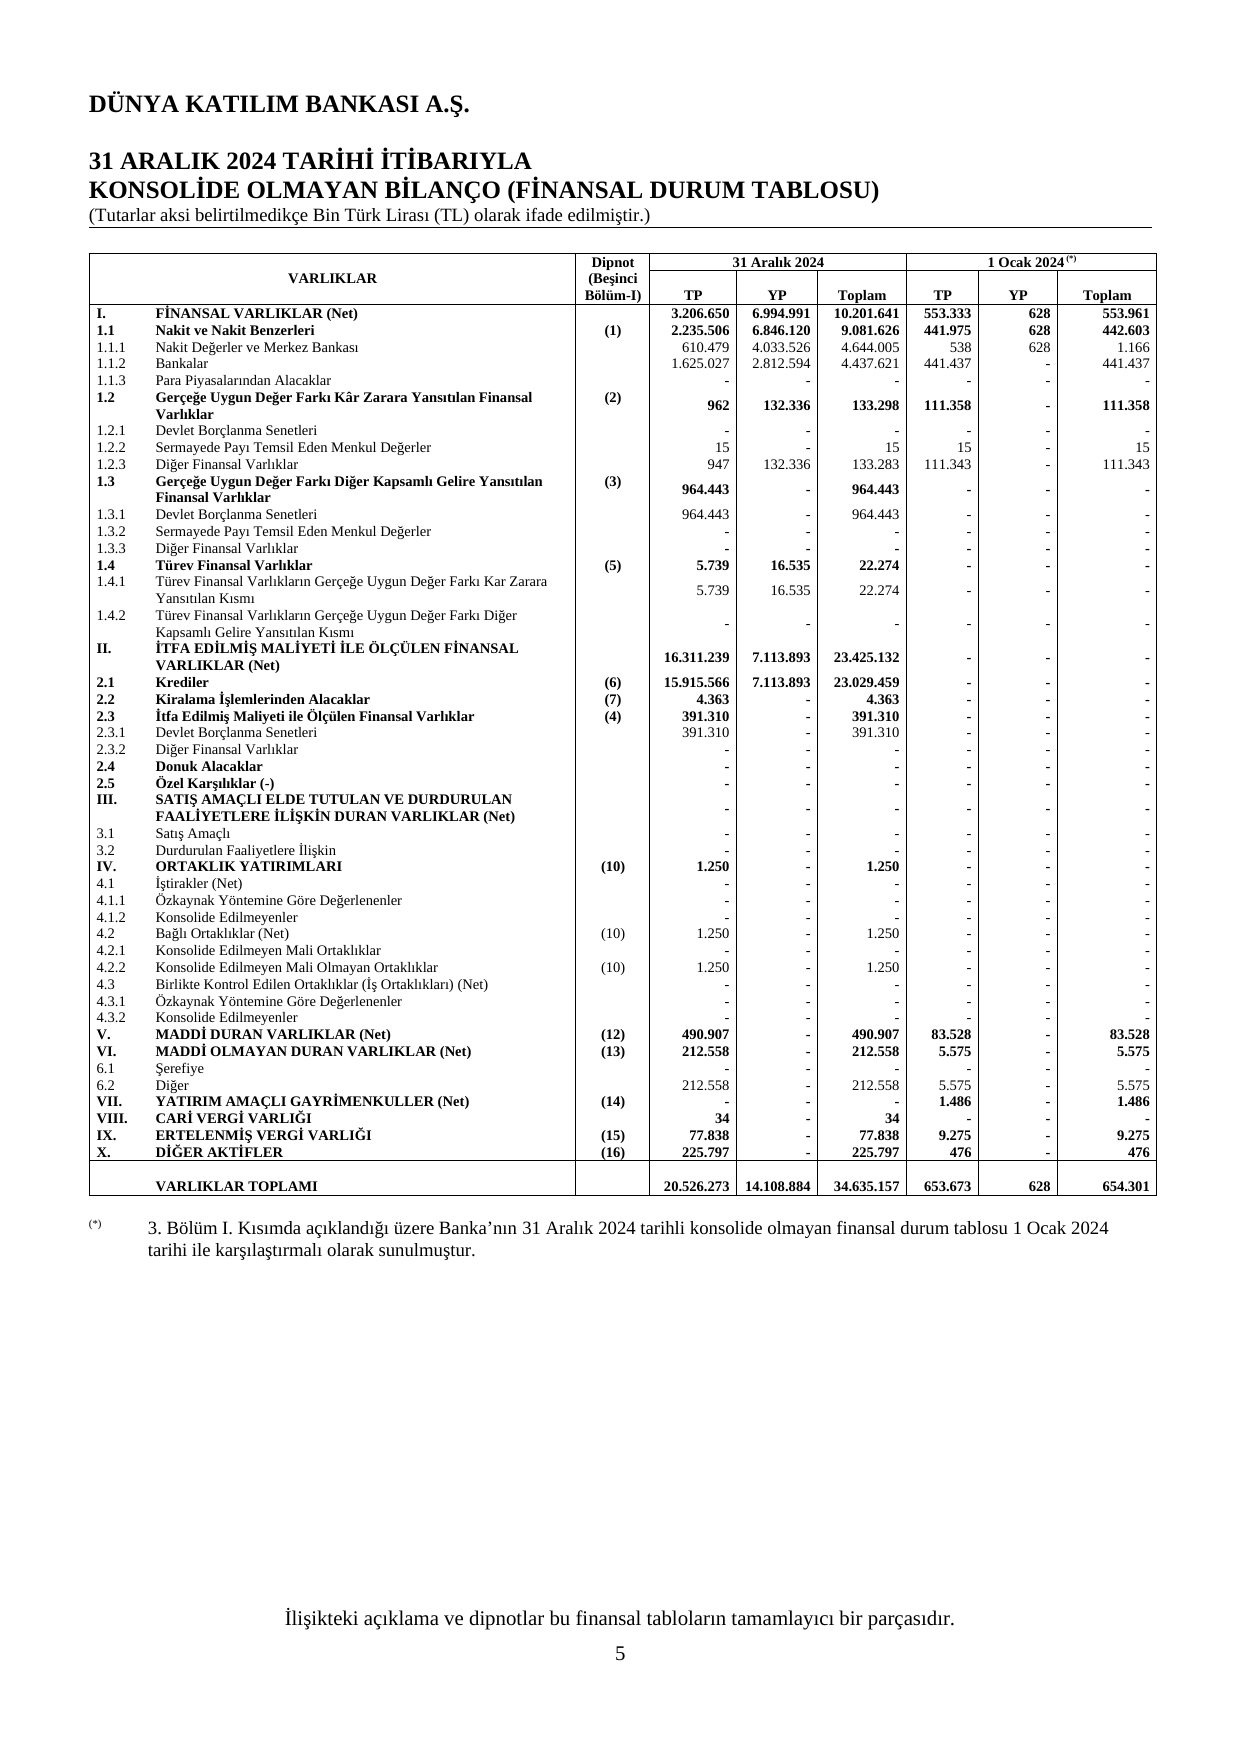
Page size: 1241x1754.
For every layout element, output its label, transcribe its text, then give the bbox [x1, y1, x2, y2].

table_cell - [818, 791, 906, 825]
table_cell - [1058, 942, 1156, 959]
table_cell 212.558 [818, 1076, 906, 1093]
text (*) 3. Bölüm I. Kısımda açıklandığı üzere Banka’nın 31 Aralık 2024 tarihli konsolide olmayan finansal durum tablosu 1 Ocak 2024 tarihi ile karşılaştırmalı olarak sunulmuştur. [89, 1217, 1152, 1260]
table_cell 4.1 [90, 875, 148, 892]
table_cell (3) [576, 473, 649, 506]
table_cell 2.4 [90, 758, 148, 774]
table_cell - [650, 875, 736, 892]
table_cell 628 [979, 305, 1057, 322]
table_cell [576, 976, 649, 992]
table_cell 2.3.1 [90, 724, 148, 741]
table_cell - [1058, 1110, 1156, 1127]
table_cell Satış Amaçlı [148, 825, 575, 841]
table_cell 1.250 [818, 858, 906, 875]
table_cell - [907, 942, 978, 959]
table_cell 1.3.1 [90, 506, 148, 523]
table_cell 964.443 [818, 506, 906, 523]
table_cell [576, 1009, 649, 1026]
table_cell 22.274 [818, 556, 906, 573]
table_cell - [737, 1043, 817, 1059]
table_cell Konsolide Edilmeyen Mali Olmayan Ortaklıklar [148, 959, 575, 976]
table_cell Sermayede Payı Temsil Eden Menkul Değerler [148, 439, 575, 456]
table_cell - [1058, 674, 1156, 691]
table_cell CARİ VERGİ VARLIĞI [148, 1110, 575, 1127]
table_cell - [979, 607, 1057, 640]
table_cell 1.4.1 [90, 573, 148, 607]
table_cell Devlet Borçlanma Senetleri [148, 422, 575, 439]
table_cell [576, 909, 649, 925]
table_cell - [818, 540, 906, 556]
table_cell - [979, 1060, 1057, 1076]
table_cell - [979, 875, 1057, 892]
table_cell 1.250 [818, 925, 906, 942]
table_cell - [979, 1127, 1057, 1143]
table_cell 1.250 [650, 858, 736, 875]
table_cell 4.437.621 [818, 355, 906, 372]
table_cell - [979, 1076, 1057, 1093]
table_cell ERTELENMİŞ VERGİ VARLIĞI [148, 1127, 575, 1143]
table_cell IX. [90, 1127, 148, 1143]
table_cell - [737, 422, 817, 439]
table_cell - [1058, 841, 1156, 858]
table_cell 111.358 [1058, 389, 1156, 422]
table_cell 538 [907, 338, 978, 355]
table_cell 476 [1058, 1143, 1156, 1160]
table_cell - [1058, 372, 1156, 389]
table_cell - [818, 758, 906, 774]
table_cell 442.603 [1058, 322, 1156, 338]
table_cell - [1058, 556, 1156, 573]
table_cell - [737, 1143, 817, 1160]
table_cell - [907, 825, 978, 841]
table_cell - [1058, 825, 1156, 841]
table_cell 4.1.1 [90, 892, 148, 908]
table_cell (10) [576, 959, 649, 976]
table_cell - [907, 506, 978, 523]
table_cell 1.1.2 [90, 355, 148, 372]
table_cell 9.275 [907, 1127, 978, 1143]
table_cell - [979, 959, 1057, 976]
table_cell [907, 1161, 978, 1178]
table_cell 964.443 [650, 473, 736, 506]
table_cell 391.310 [818, 707, 906, 724]
table_cell 490.907 [818, 1026, 906, 1043]
table_cell - [737, 976, 817, 992]
table_cell - [1058, 976, 1156, 992]
text İlişikteki açıklama ve dipnotlar bu finansal tabloların tamamlayıcı bir parçasıdır. [89, 1605, 1152, 1629]
table_cell VII. [90, 1093, 148, 1110]
table_cell [576, 875, 649, 892]
table_cell 7.113.893 [737, 674, 817, 691]
table_cell - [737, 724, 817, 741]
table_cell [576, 841, 649, 858]
table_cell - [979, 825, 1057, 841]
table_cell - [737, 993, 817, 1009]
table_cell [576, 724, 649, 741]
table_cell [576, 791, 649, 825]
table_cell - [650, 540, 736, 556]
table_cell - [818, 422, 906, 439]
table_cell 212.558 [650, 1043, 736, 1059]
table_cell (10) [576, 858, 649, 875]
table_cell - [1058, 892, 1156, 908]
table_cell (15) [576, 1127, 649, 1143]
table_cell - [907, 707, 978, 724]
table_cell - [907, 993, 978, 1009]
table_cell - [979, 925, 1057, 942]
table_cell - [737, 909, 817, 925]
table_cell 2.1 [90, 674, 148, 691]
table_cell (2) [576, 389, 649, 422]
table_cell - [979, 372, 1057, 389]
table_cell - [1058, 909, 1156, 925]
table_cell - [979, 724, 1057, 741]
table_cell - [650, 741, 736, 758]
table_cell 9.081.626 [818, 322, 906, 338]
table_cell 23.029.459 [818, 674, 906, 691]
table_cell 14.108.884 [737, 1178, 817, 1195]
table_cell TP [650, 271, 736, 304]
table_cell - [979, 892, 1057, 908]
table_cell - [979, 355, 1057, 372]
table_cell - [737, 1026, 817, 1043]
table_cell 132.336 [737, 456, 817, 472]
table_cell Toplam [818, 271, 906, 304]
table_cell 5.739 [650, 573, 736, 607]
table_cell - [907, 724, 978, 741]
table_cell - [979, 523, 1057, 539]
table_cell - [1058, 1060, 1156, 1076]
table_cell - [979, 1043, 1057, 1059]
table_cell 83.528 [907, 1026, 978, 1043]
table_cell TP [907, 271, 978, 304]
table_cell 391.310 [650, 707, 736, 724]
table_cell 111.343 [907, 456, 978, 472]
table_cell - [907, 892, 978, 908]
table_cell - [818, 841, 906, 858]
table_cell - [737, 825, 817, 841]
table_cell Kiralama İşlemlerinden Alacaklar [148, 691, 575, 707]
table_cell 2.3 [90, 707, 148, 724]
table_cell YATIRIM AMAÇLI GAYRİMENKULLER (Net) [148, 1093, 575, 1110]
table_cell 5.575 [1058, 1076, 1156, 1093]
table_cell Nakit ve Nakit Benzerleri [148, 322, 575, 338]
table_cell 111.343 [1058, 456, 1156, 472]
table_cell 4.1.2 [90, 909, 148, 925]
table_cell - [737, 942, 817, 959]
table_cell 212.558 [818, 1043, 906, 1059]
table_cell - [907, 1009, 978, 1026]
table_cell - [1058, 993, 1156, 1009]
table_cell - [979, 993, 1057, 1009]
table_cell 628 [979, 1178, 1057, 1195]
table_cell - [979, 741, 1057, 758]
table_cell Türev Finansal Varlıkların Gerçeğe Uygun Değer Farkı Kar Zarara Yansıtılan Kısmı [148, 573, 575, 607]
table_cell 2.3.2 [90, 741, 148, 758]
table_cell 15 [907, 439, 978, 456]
table_cell - [979, 456, 1057, 472]
table_cell - [907, 607, 978, 640]
table_cell - [650, 791, 736, 825]
table_cell - [650, 774, 736, 791]
table_cell 1.3.3 [90, 540, 148, 556]
table_cell 16.535 [737, 556, 817, 573]
table_cell - [818, 1009, 906, 1026]
table_cell 490.907 [650, 1026, 736, 1043]
table_cell (6) [576, 674, 649, 691]
table_cell 34 [818, 1110, 906, 1127]
table_header Dipnot (Beşinci Bölüm-I) [576, 254, 649, 304]
table_cell - [907, 925, 978, 942]
table_cell [576, 774, 649, 791]
table_cell - [1058, 573, 1156, 607]
table_cell Toplam [1058, 271, 1156, 304]
table_cell 4.033.526 [737, 338, 817, 355]
table_cell (7) [576, 691, 649, 707]
table_cell - [1058, 707, 1156, 724]
table_cell 4.644.005 [818, 338, 906, 355]
table_cell 2.812.594 [737, 355, 817, 372]
table_cell - [1058, 925, 1156, 942]
table_cell 15 [650, 439, 736, 456]
table_cell Para Piyasalarından Alacaklar [148, 372, 575, 389]
table_cell [737, 1161, 817, 1178]
table_cell Krediler [148, 674, 575, 691]
table_cell - [1058, 959, 1156, 976]
table_cell - [907, 791, 978, 825]
table_cell 6.2 [90, 1076, 148, 1093]
table_cell 1.250 [650, 925, 736, 942]
table_cell [1058, 1161, 1156, 1178]
table_cell [576, 305, 649, 322]
table_cell - [979, 976, 1057, 992]
table_cell 1.4 [90, 556, 148, 573]
table_cell 1.486 [1058, 1093, 1156, 1110]
table_cell [576, 573, 649, 607]
table_cell 10.201.641 [818, 305, 906, 322]
table_cell Konsolide Edilmeyenler [148, 909, 575, 925]
table_cell - [979, 1009, 1057, 1026]
table_cell 20.526.273 [650, 1178, 736, 1195]
table_cell 22.274 [818, 573, 906, 607]
table_cell - [737, 925, 817, 942]
table_cell - [737, 791, 817, 825]
table_cell İtfa Edilmiş Maliyeti ile Ölçülen Finansal Varlıklar [148, 707, 575, 724]
table_cell 16.535 [737, 573, 817, 607]
table_cell - [907, 841, 978, 858]
table_cell - [737, 1060, 817, 1076]
table_cell - [907, 741, 978, 758]
table_cell - [650, 1009, 736, 1026]
table_cell - [818, 909, 906, 925]
table_cell İTFA EDİLMİŞ MALİYETİ İLE ÖLÇÜLEN FİNANSAL VARLIKLAR (Net) [148, 640, 575, 674]
table_cell - [650, 422, 736, 439]
table_cell 2.2 [90, 691, 148, 707]
table_cell - [650, 825, 736, 841]
table_cell (1) [576, 322, 649, 338]
table_cell - [650, 993, 736, 1009]
table_cell VI. [90, 1043, 148, 1059]
table_cell 1.2.2 [90, 439, 148, 456]
table_cell [576, 942, 649, 959]
table_cell 5.739 [650, 556, 736, 573]
table_cell - [1058, 473, 1156, 506]
table_cell - [907, 1110, 978, 1127]
table_cell Diğer Finansal Varlıklar [148, 741, 575, 758]
table_cell 964.443 [818, 473, 906, 506]
table_cell 1.4.2 [90, 607, 148, 640]
table_cell - [737, 506, 817, 523]
table_cell - [818, 1093, 906, 1110]
table_cell - [737, 473, 817, 506]
table_cell 628 [979, 322, 1057, 338]
table_cell 34 [650, 1110, 736, 1127]
table_cell - [979, 540, 1057, 556]
table_cell 1.2.3 [90, 456, 148, 472]
table_cell [576, 892, 649, 908]
table_cell [576, 758, 649, 774]
table_cell - [979, 389, 1057, 422]
table_cell - [979, 791, 1057, 825]
table_cell - [979, 439, 1057, 456]
table_cell - [737, 1110, 817, 1127]
table_cell 1.1.1 [90, 338, 148, 355]
table_cell 441.975 [907, 322, 978, 338]
table_cell YP [979, 271, 1057, 304]
table_cell 4.363 [818, 691, 906, 707]
table_cell 1.2 [90, 389, 148, 422]
table_cell 1.166 [1058, 338, 1156, 355]
table_cell 4.2 [90, 925, 148, 942]
table_cell 4.363 [650, 691, 736, 707]
table_cell V. [90, 1026, 148, 1043]
table_cell - [979, 858, 1057, 875]
table_cell 947 [650, 456, 736, 472]
table_cell - [818, 741, 906, 758]
table_cell 133.298 [818, 389, 906, 422]
table_cell - [907, 909, 978, 925]
table_cell [90, 1161, 148, 1178]
table_cell - [818, 942, 906, 959]
table_cell - [737, 841, 817, 858]
table_cell - [907, 473, 978, 506]
table_cell 225.797 [650, 1143, 736, 1160]
table_cell - [818, 774, 906, 791]
table_cell 441.437 [907, 355, 978, 372]
table_cell 1.1 [90, 322, 148, 338]
table_cell [148, 1161, 575, 1178]
table_cell 4.3 [90, 976, 148, 992]
table_cell - [979, 691, 1057, 707]
table_cell [576, 439, 649, 456]
table_cell 7.113.893 [737, 640, 817, 674]
table_cell [576, 422, 649, 439]
table_cell - [907, 422, 978, 439]
table_cell Konsolide Edilmeyen Mali Ortaklıklar [148, 942, 575, 959]
table_cell - [650, 1093, 736, 1110]
table_cell - [907, 976, 978, 992]
table_cell - [818, 892, 906, 908]
table_cell - [1058, 1009, 1156, 1026]
table_cell Özkaynak Yöntemine Göre Değerlenenler [148, 892, 575, 908]
table_cell 3.1 [90, 825, 148, 841]
table_cell - [1058, 858, 1156, 875]
table_cell VIII. [90, 1110, 148, 1127]
table_cell 964.443 [650, 506, 736, 523]
table_cell 2.235.506 [650, 322, 736, 338]
table_cell 1.2.1 [90, 422, 148, 439]
table_cell Diğer Finansal Varlıklar [148, 540, 575, 556]
table_cell - [737, 741, 817, 758]
table_cell - [650, 523, 736, 539]
table_cell MADDİ OLMAYAN DURAN VARLIKLAR (Net) [148, 1043, 575, 1059]
table_cell Gerçeğe Uygun Değer Farkı Kâr Zarara Yansıtılan Finansal Varlıklar [148, 389, 575, 422]
table_cell - [907, 372, 978, 389]
table_cell - [979, 573, 1057, 607]
table_cell - [1058, 774, 1156, 791]
table_cell Donuk Alacaklar [148, 758, 575, 774]
table_cell - [1058, 875, 1156, 892]
table_cell - [818, 976, 906, 992]
table_cell - [737, 607, 817, 640]
table_cell [576, 1178, 649, 1195]
table_cell - [1058, 640, 1156, 674]
table_cell - [737, 1076, 817, 1093]
table_cell - [979, 473, 1057, 506]
table_cell II. [90, 640, 148, 674]
table_cell - [818, 607, 906, 640]
table_cell 553.333 [907, 305, 978, 322]
table_cell 476 [907, 1143, 978, 1160]
table_cell Diğer [148, 1076, 575, 1093]
table_cell - [737, 892, 817, 908]
table_cell - [818, 993, 906, 1009]
table_cell Şerefiye [148, 1060, 575, 1076]
table_cell 6.994.991 [737, 305, 817, 322]
table_cell [979, 1161, 1057, 1178]
table_cell 77.838 [650, 1127, 736, 1143]
table_cell 16.311.239 [650, 640, 736, 674]
table_cell - [650, 942, 736, 959]
table_cell - [979, 506, 1057, 523]
table_cell [576, 1060, 649, 1076]
table_cell 1.486 [907, 1093, 978, 1110]
table_cell (4) [576, 707, 649, 724]
table_cell - [979, 1143, 1057, 1160]
table_cell ORTAKLIK YATIRIMLARI [148, 858, 575, 875]
table_cell [818, 1161, 906, 1178]
table_cell - [650, 1060, 736, 1076]
table_cell [90, 1178, 148, 1195]
table_cell (14) [576, 1093, 649, 1110]
table_cell 1.1.3 [90, 372, 148, 389]
table_cell [650, 1161, 736, 1178]
table_cell Diğer Finansal Varlıklar [148, 456, 575, 472]
table_cell 132.336 [737, 389, 817, 422]
table_cell [576, 338, 649, 355]
table_cell - [1058, 506, 1156, 523]
table_cell - [907, 875, 978, 892]
table_cell - [1058, 741, 1156, 758]
table_cell - [979, 1093, 1057, 1110]
table_cell DİĞER AKTİFLER [148, 1143, 575, 1160]
table_cell - [907, 691, 978, 707]
table_cell 2.5 [90, 774, 148, 791]
table_cell - [650, 841, 736, 858]
table_cell [576, 506, 649, 523]
table_cell - [979, 758, 1057, 774]
table_cell - [737, 959, 817, 976]
table_cell - [737, 1127, 817, 1143]
table_cell 391.310 [650, 724, 736, 741]
table_cell 77.838 [818, 1127, 906, 1143]
table_cell (12) [576, 1026, 649, 1043]
table_cell - [1058, 791, 1156, 825]
table_cell 111.358 [907, 389, 978, 422]
table_cell 962 [650, 389, 736, 422]
table_cell SATIŞ AMAÇLI ELDE TUTULAN VE DURDURULAN FAALİYETLERE İLİŞKİN DURAN VARLIKLAR (Net) [148, 791, 575, 825]
table_cell 628 [979, 338, 1057, 355]
table_cell - [979, 774, 1057, 791]
table_cell - [907, 540, 978, 556]
table_cell Özkaynak Yöntemine Göre Değerlenenler [148, 993, 575, 1009]
table_cell - [979, 707, 1057, 724]
table_cell [576, 1076, 649, 1093]
table_cell - [907, 556, 978, 573]
table_cell Bankalar [148, 355, 575, 372]
table_cell 225.797 [818, 1143, 906, 1160]
table_cell - [818, 372, 906, 389]
table_cell 6.1 [90, 1060, 148, 1076]
table_cell [576, 640, 649, 674]
table_cell 23.425.132 [818, 640, 906, 674]
table_cell (10) [576, 925, 649, 942]
table_cell 1.625.027 [650, 355, 736, 372]
table_cell 4.2.2 [90, 959, 148, 976]
table_cell 3.2 [90, 841, 148, 858]
table_header VARLIKLAR [90, 254, 575, 304]
table_cell - [737, 707, 817, 724]
table_cell - [1058, 724, 1156, 741]
table_cell - [907, 1060, 978, 1076]
table_cell Konsolide Edilmeyenler [148, 1009, 575, 1026]
table_cell 4.2.1 [90, 942, 148, 959]
table_cell - [979, 841, 1057, 858]
table_cell - [818, 523, 906, 539]
table_cell Birlikte Kontrol Edilen Ortaklıklar (İş Ortaklıkları) (Net) [148, 976, 575, 992]
table_cell - [907, 523, 978, 539]
table_cell I. [90, 305, 148, 322]
table_cell [576, 372, 649, 389]
table_cell - [737, 523, 817, 539]
table_cell 654.301 [1058, 1178, 1156, 1195]
table_cell [576, 1110, 649, 1127]
table_cell - [907, 640, 978, 674]
table_cell - [979, 640, 1057, 674]
table_cell [576, 456, 649, 472]
table_cell 5.575 [1058, 1043, 1156, 1059]
table_cell 34.635.157 [818, 1178, 906, 1195]
table_cell - [979, 1026, 1057, 1043]
table_cell 15 [1058, 439, 1156, 456]
table_cell Devlet Borçlanma Senetleri [148, 724, 575, 741]
table_cell 15 [818, 439, 906, 456]
table_cell - [1058, 540, 1156, 556]
table_cell - [979, 556, 1057, 573]
table_cell FİNANSAL VARLIKLAR (Net) [148, 305, 575, 322]
table_cell - [737, 439, 817, 456]
table_cell [576, 741, 649, 758]
table_cell - [1058, 422, 1156, 439]
table_cell VARLIKLAR TOPLAMI [148, 1178, 575, 1195]
table_header 31 Aralık 2024 [650, 254, 906, 270]
table_cell - [818, 1060, 906, 1076]
table_cell 15.915.566 [650, 674, 736, 691]
table_cell - [907, 674, 978, 691]
table_cell III. [90, 791, 148, 825]
table_cell X. [90, 1143, 148, 1160]
table_cell [576, 540, 649, 556]
table_cell - [979, 422, 1057, 439]
table_cell - [1058, 523, 1156, 539]
table_cell - [1058, 758, 1156, 774]
table_cell 391.310 [818, 724, 906, 741]
table_cell - [737, 540, 817, 556]
table_cell - [907, 959, 978, 976]
table_cell - [907, 758, 978, 774]
table_cell - [737, 758, 817, 774]
table_cell [576, 993, 649, 1009]
table_cell Türev Finansal Varlıkların Gerçeğe Uygun Değer Farkı Diğer Kapsamlı Gelire Yansıtılan Kısmı [148, 607, 575, 640]
table_cell 83.528 [1058, 1026, 1156, 1043]
table_cell - [818, 875, 906, 892]
table_cell Devlet Borçlanma Senetleri [148, 506, 575, 523]
table_cell - [818, 825, 906, 841]
table_cell 1.250 [650, 959, 736, 976]
table_cell - [907, 573, 978, 607]
table_header 1 Ocak 2024 (*) [907, 254, 1156, 270]
table_cell - [737, 691, 817, 707]
table_cell [576, 607, 649, 640]
table_cell Durdurulan Faaliyetlere İlişkin [148, 841, 575, 858]
table_cell - [650, 976, 736, 992]
table_cell YP [737, 271, 817, 304]
table_cell (13) [576, 1043, 649, 1059]
table_cell 1.250 [818, 959, 906, 976]
table_cell - [650, 892, 736, 908]
table_cell Türev Finansal Varlıklar [148, 556, 575, 573]
table_cell Özel Karşılıklar (-) [148, 774, 575, 791]
table_cell - [650, 372, 736, 389]
table_cell - [1058, 607, 1156, 640]
table_cell 653.673 [907, 1178, 978, 1195]
table_cell Sermayede Payı Temsil Eden Menkul Değerler [148, 523, 575, 539]
table_cell [576, 825, 649, 841]
table_cell [576, 523, 649, 539]
table_cell - [650, 758, 736, 774]
table_cell - [979, 942, 1057, 959]
table_cell - [737, 1093, 817, 1110]
table_cell 4.3.1 [90, 993, 148, 1009]
table_cell 5.575 [907, 1076, 978, 1093]
table_cell 553.961 [1058, 305, 1156, 322]
table_cell 212.558 [650, 1076, 736, 1093]
table_cell - [650, 607, 736, 640]
table_cell - [979, 1110, 1057, 1127]
table_cell - [979, 674, 1057, 691]
table_cell IV. [90, 858, 148, 875]
table_cell (5) [576, 556, 649, 573]
table_cell - [737, 858, 817, 875]
table_cell İştirakler (Net) [148, 875, 575, 892]
table_cell - [1058, 691, 1156, 707]
table_cell 133.283 [818, 456, 906, 472]
table_cell Gerçeğe Uygun Değer Farkı Diğer Kapsamlı Gelire Yansıtılan Finansal Varlıklar [148, 473, 575, 506]
table_cell 4.3.2 [90, 1009, 148, 1026]
table_cell - [737, 774, 817, 791]
table_cell Nakit Değerler ve Merkez Bankası [148, 338, 575, 355]
table_cell - [650, 909, 736, 925]
table_cell Bağlı Ortaklıklar (Net) [148, 925, 575, 942]
table_cell 610.479 [650, 338, 736, 355]
table_cell 3.206.650 [650, 305, 736, 322]
table_cell 9.275 [1058, 1127, 1156, 1143]
table_cell 1.3.2 [90, 523, 148, 539]
table_cell 1.3 [90, 473, 148, 506]
table_cell [576, 355, 649, 372]
table_cell - [907, 858, 978, 875]
table_cell - [979, 909, 1057, 925]
table_cell 6.846.120 [737, 322, 817, 338]
table_cell 441.437 [1058, 355, 1156, 372]
table_cell (16) [576, 1143, 649, 1160]
table_cell - [737, 1009, 817, 1026]
table_cell [576, 1161, 649, 1178]
table_cell MADDİ DURAN VARLIKLAR (Net) [148, 1026, 575, 1043]
table_cell - [907, 774, 978, 791]
table_cell - [737, 372, 817, 389]
table_cell 5.575 [907, 1043, 978, 1059]
table_cell - [737, 875, 817, 892]
